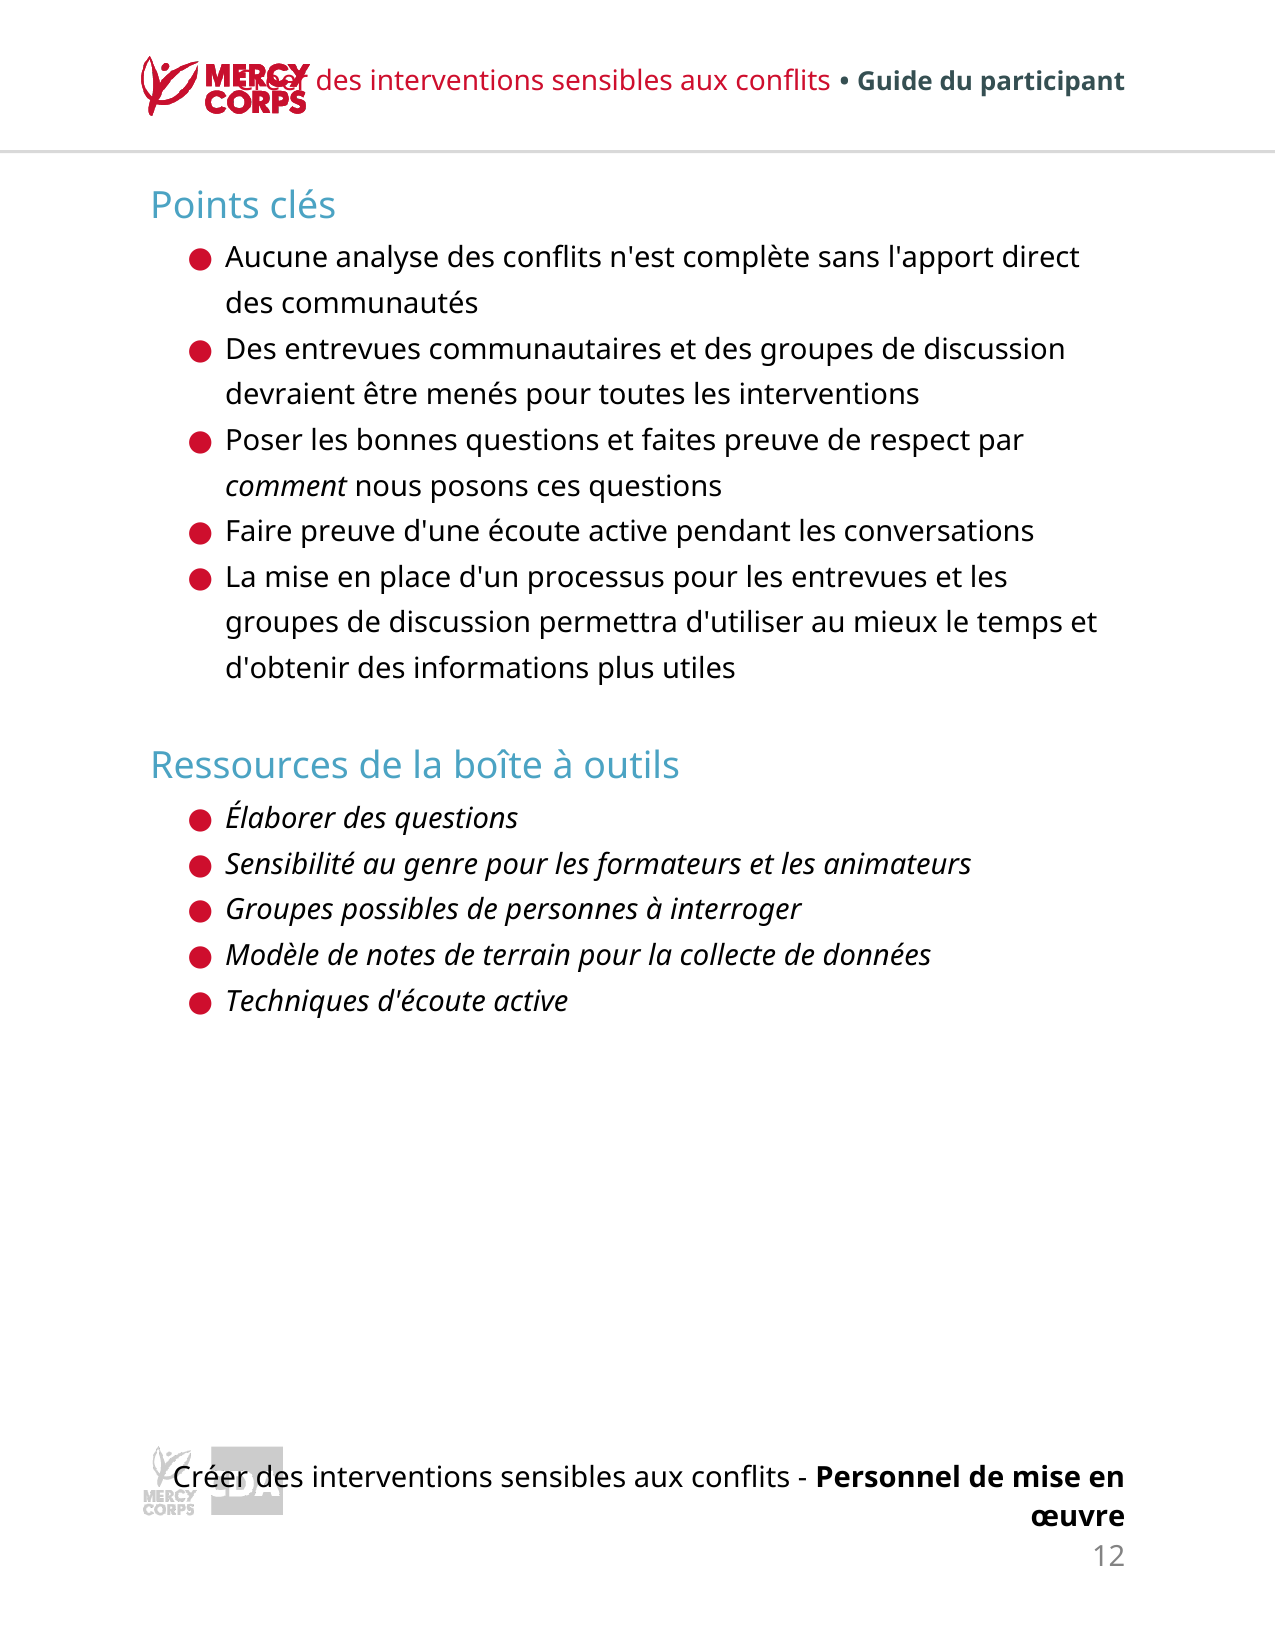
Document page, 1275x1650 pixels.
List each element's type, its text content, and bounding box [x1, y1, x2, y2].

list Aucune analyse des conflits n'est complète sans l'apport direct des communautés [187, 237, 1125, 322]
picture [277, 1473, 285, 1478]
picture [277, 1480, 286, 1485]
subtitle Points clés [150, 178, 1125, 229]
subtitle Ressources de la boîte à outils [150, 739, 1125, 790]
list Poser les bonnes questions et faites preuve de respect par comment nous posons ces questions [187, 419, 1125, 504]
picture [136, 1437, 286, 1523]
list Sensibilité au genre pour les formateurs et les animateurs [187, 843, 1125, 883]
list La mise en place d'un processus pour les entrevues et les groupes de discussion permettra d'utiliser au mieux le temps et d'obtenir des informations plus utiles [187, 556, 1125, 687]
list Élaborer des questions [187, 797, 1125, 837]
list Modèle de notes de terrain pour la collecte de données [187, 934, 1125, 974]
picture [136, 52, 315, 117]
list Groupes possibles de personnes à interroger [187, 888, 1125, 928]
list Faire preuve d'une écoute active pendant les conversations [187, 511, 1125, 550]
list Techniques d'écoute active [187, 980, 1125, 1019]
list Des entrevues communautaires et des groupes de discussion devraient être menés pour toutes les interventions [187, 328, 1125, 413]
